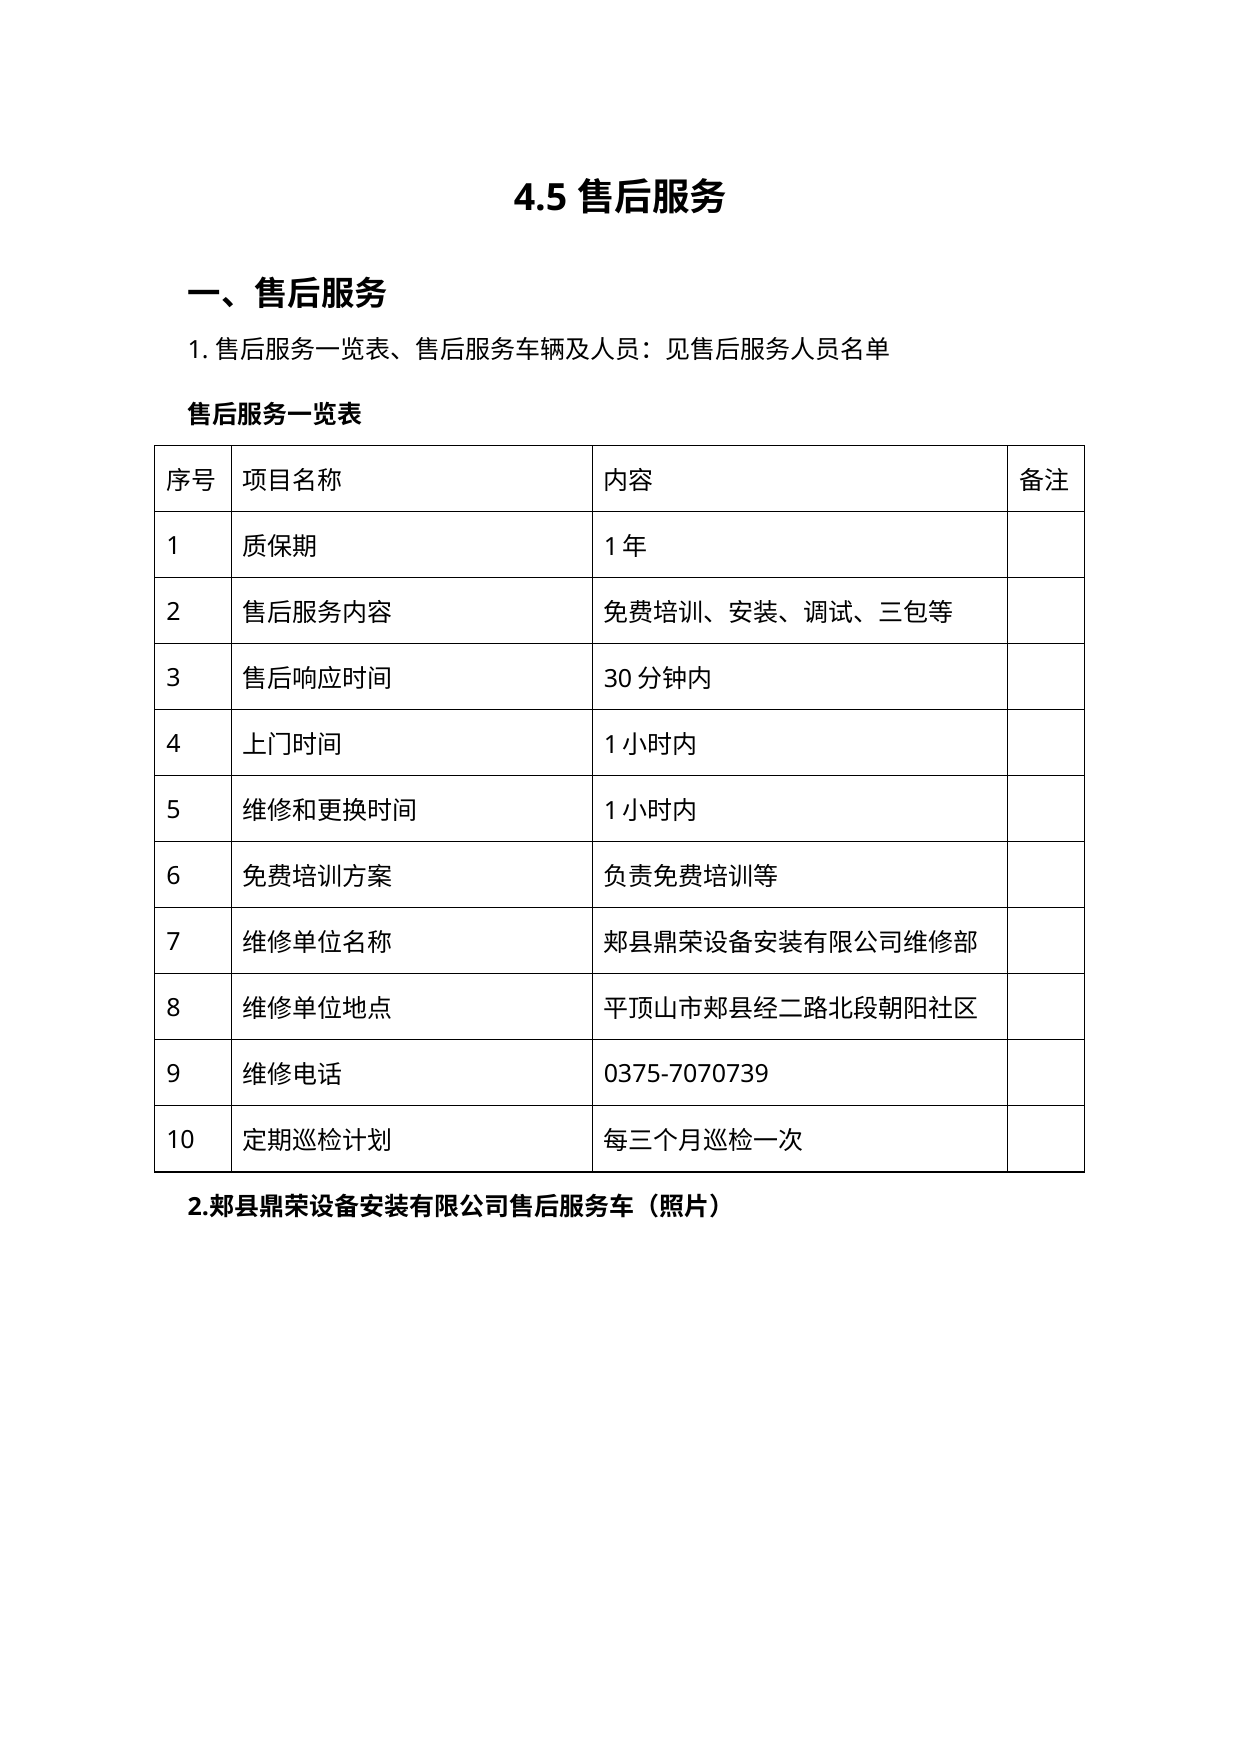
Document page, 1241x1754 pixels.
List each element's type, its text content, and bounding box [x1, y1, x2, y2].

table_cell [1008, 1106, 1084, 1171]
table_cell 免费培训、安装、调试、三包等 [593, 578, 1007, 643]
text 1. 售后服务一览表、售后服务车辆及人员：见售后服务人员名单 [187, 315, 1053, 380]
table_cell [1008, 578, 1084, 643]
text 一、售后服务 [187, 267, 1053, 315]
table_cell 3 [155, 644, 231, 709]
table_cell 每三个月巡检一次 [593, 1106, 1007, 1171]
text 2.郏县鼎荣设备安装有限公司售后服务车（照片） [187, 1173, 1053, 1237]
table_cell 负责免费培训等 [593, 842, 1007, 907]
table_cell [1008, 512, 1084, 577]
table_cell 0375-7070739 [593, 1040, 1007, 1105]
table_header 内容 [593, 446, 1007, 511]
table_cell [1008, 710, 1084, 775]
table_cell [1008, 644, 1084, 709]
table_cell 维修单位名称 [232, 908, 592, 973]
table_cell 维修单位地点 [232, 974, 592, 1039]
table_cell 8 [155, 974, 231, 1039]
table_cell 7 [155, 908, 231, 973]
table_cell 4 [155, 710, 231, 775]
table_cell [1008, 776, 1084, 841]
table_cell [1008, 908, 1084, 973]
table_cell 上门时间 [232, 710, 592, 775]
table_cell [1008, 1040, 1084, 1105]
table_cell 2 [155, 578, 231, 643]
table_cell 9 [155, 1040, 231, 1105]
table_cell 30分钟内 [593, 644, 1007, 709]
table_cell 10 [155, 1106, 231, 1171]
table_cell 质保期 [232, 512, 592, 577]
table_cell 维修电话 [232, 1040, 592, 1105]
table_cell 6 [155, 842, 231, 907]
table_header 序号 [155, 446, 231, 511]
table_cell 郏县鼎荣设备安装有限公司维修部 [593, 908, 1007, 973]
table_header 备注 [1008, 446, 1084, 511]
table_cell 维修和更换时间 [232, 776, 592, 841]
table_cell 免费培训方案 [232, 842, 592, 907]
table_cell [1008, 842, 1084, 907]
table_cell 平顶山市郏县经二路北段朝阳社区 [593, 974, 1007, 1039]
table_cell 1小时内 [593, 710, 1007, 775]
text 售后服务一览表 [187, 380, 1053, 445]
table_cell 1小时内 [593, 776, 1007, 841]
table_cell [1008, 974, 1084, 1039]
text 4.5 售后服务 [187, 162, 1053, 227]
table_cell 1年 [593, 512, 1007, 577]
table_cell 定期巡检计划 [232, 1106, 592, 1171]
table_cell 5 [155, 776, 231, 841]
table_cell 售后响应时间 [232, 644, 592, 709]
table_header 项目名称 [232, 446, 592, 511]
table_cell 售后服务内容 [232, 578, 592, 643]
table_cell 1 [155, 512, 231, 577]
